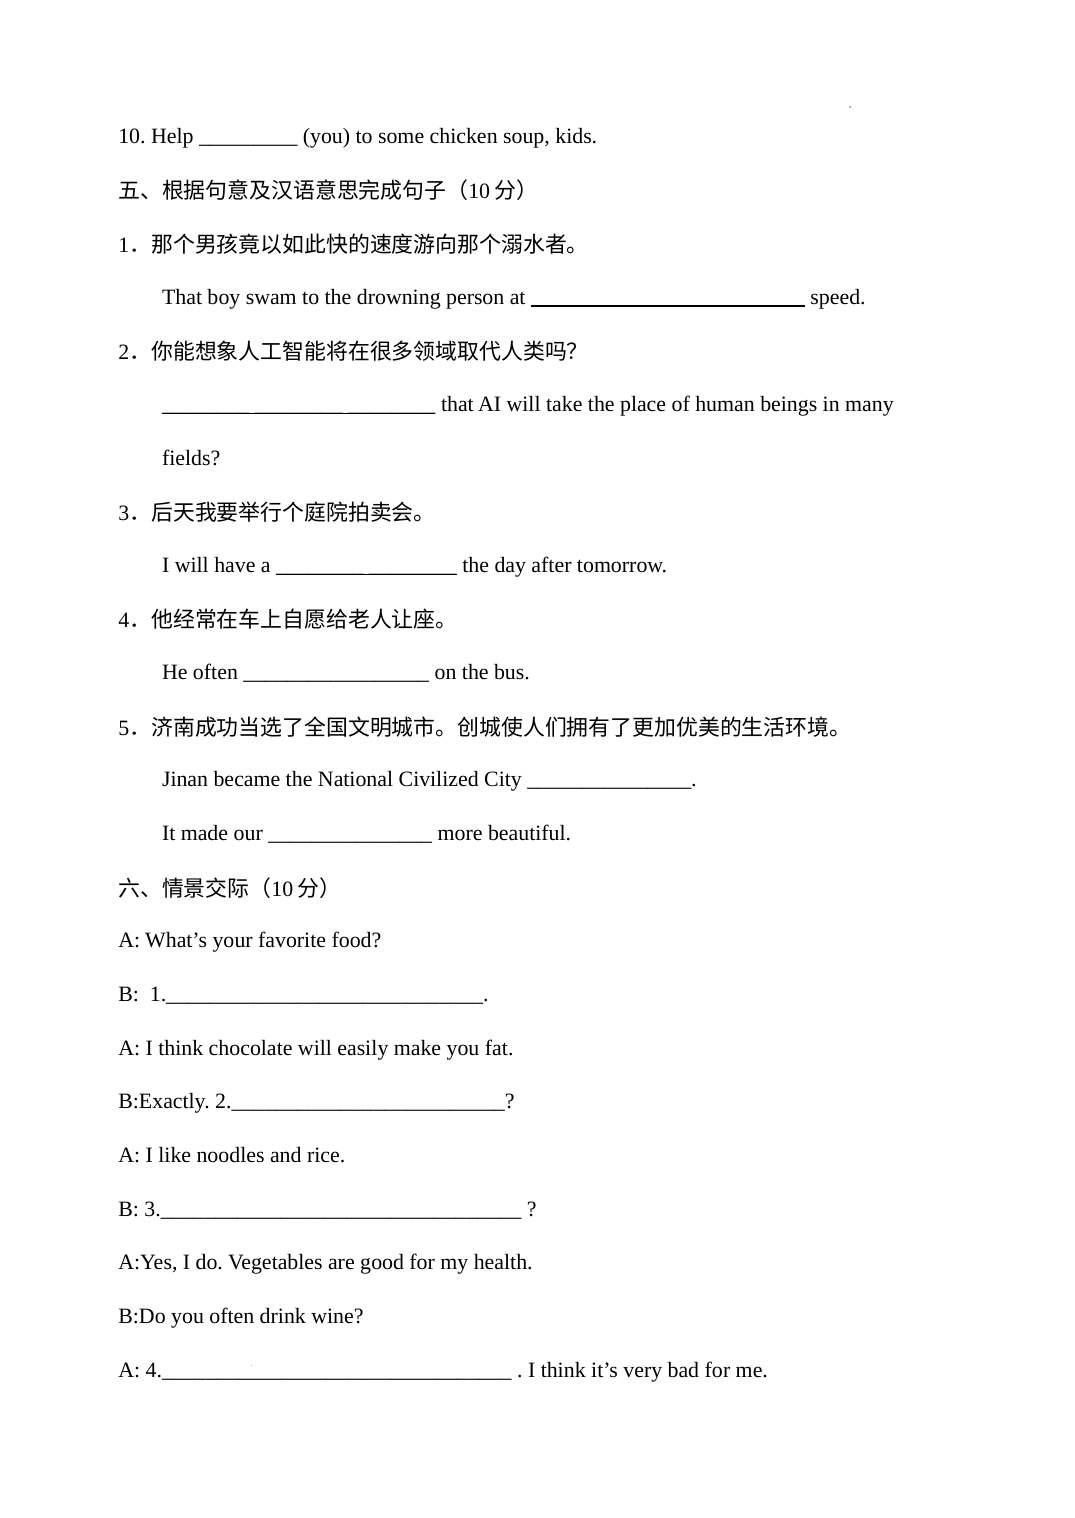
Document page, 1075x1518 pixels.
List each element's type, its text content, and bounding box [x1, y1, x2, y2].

list B: 1._____________________________. [118, 977, 957, 1010]
list 2．你能想象人工智能将在很多领域取代人类吗？ [118, 333, 957, 366]
list A: I like noodles and rice. [118, 1138, 957, 1171]
list fields? [118, 441, 957, 474]
text 10. Help _________ (you) to some chicken soup, kids. [118, 119, 957, 152]
list B:Do you often drink wine? [118, 1299, 957, 1332]
list A: 4.________________________________ . I think it’s very bad for me. [118, 1353, 957, 1386]
list A: What’s your favorite food? [118, 924, 957, 956]
list B:Exactly. 2._________________________? [118, 1084, 957, 1117]
list 5．济南成功当选了全国文明城市。创城使人们拥有了更加优美的生活环境。 [118, 709, 957, 742]
list 1．那个男孩竟以如此快的速度游向那个溺水者。 [118, 226, 957, 259]
list That boy swam to the drowning person at ________ ________ ________ speed. [118, 280, 957, 313]
list B: 3._________________________________ ? [118, 1192, 957, 1225]
list I will have a ________ ________ the day after tomorrow. [118, 548, 957, 581]
list 3．后天我要举行个庭院拍卖会。 [118, 494, 957, 527]
list Jinan became the National Civilized City _______________. [118, 763, 957, 796]
list 五、根据句意及汉语意思完成句子（10分） [118, 173, 957, 205]
list 4．他经常在车上自愿给老人让座。 [118, 602, 957, 634]
list ________ ________ ________ that AI will take the place of human beings in many [118, 387, 957, 420]
list A: I think chocolate will easily make you fat. [118, 1031, 957, 1064]
list A:Yes, I do. Vegetables are good for my health. [118, 1246, 957, 1278]
list It made our _______________ more beautiful. [118, 816, 957, 849]
list He often _________________ on the bus. [118, 655, 957, 688]
list 六、情景交际（10分） [118, 870, 957, 903]
